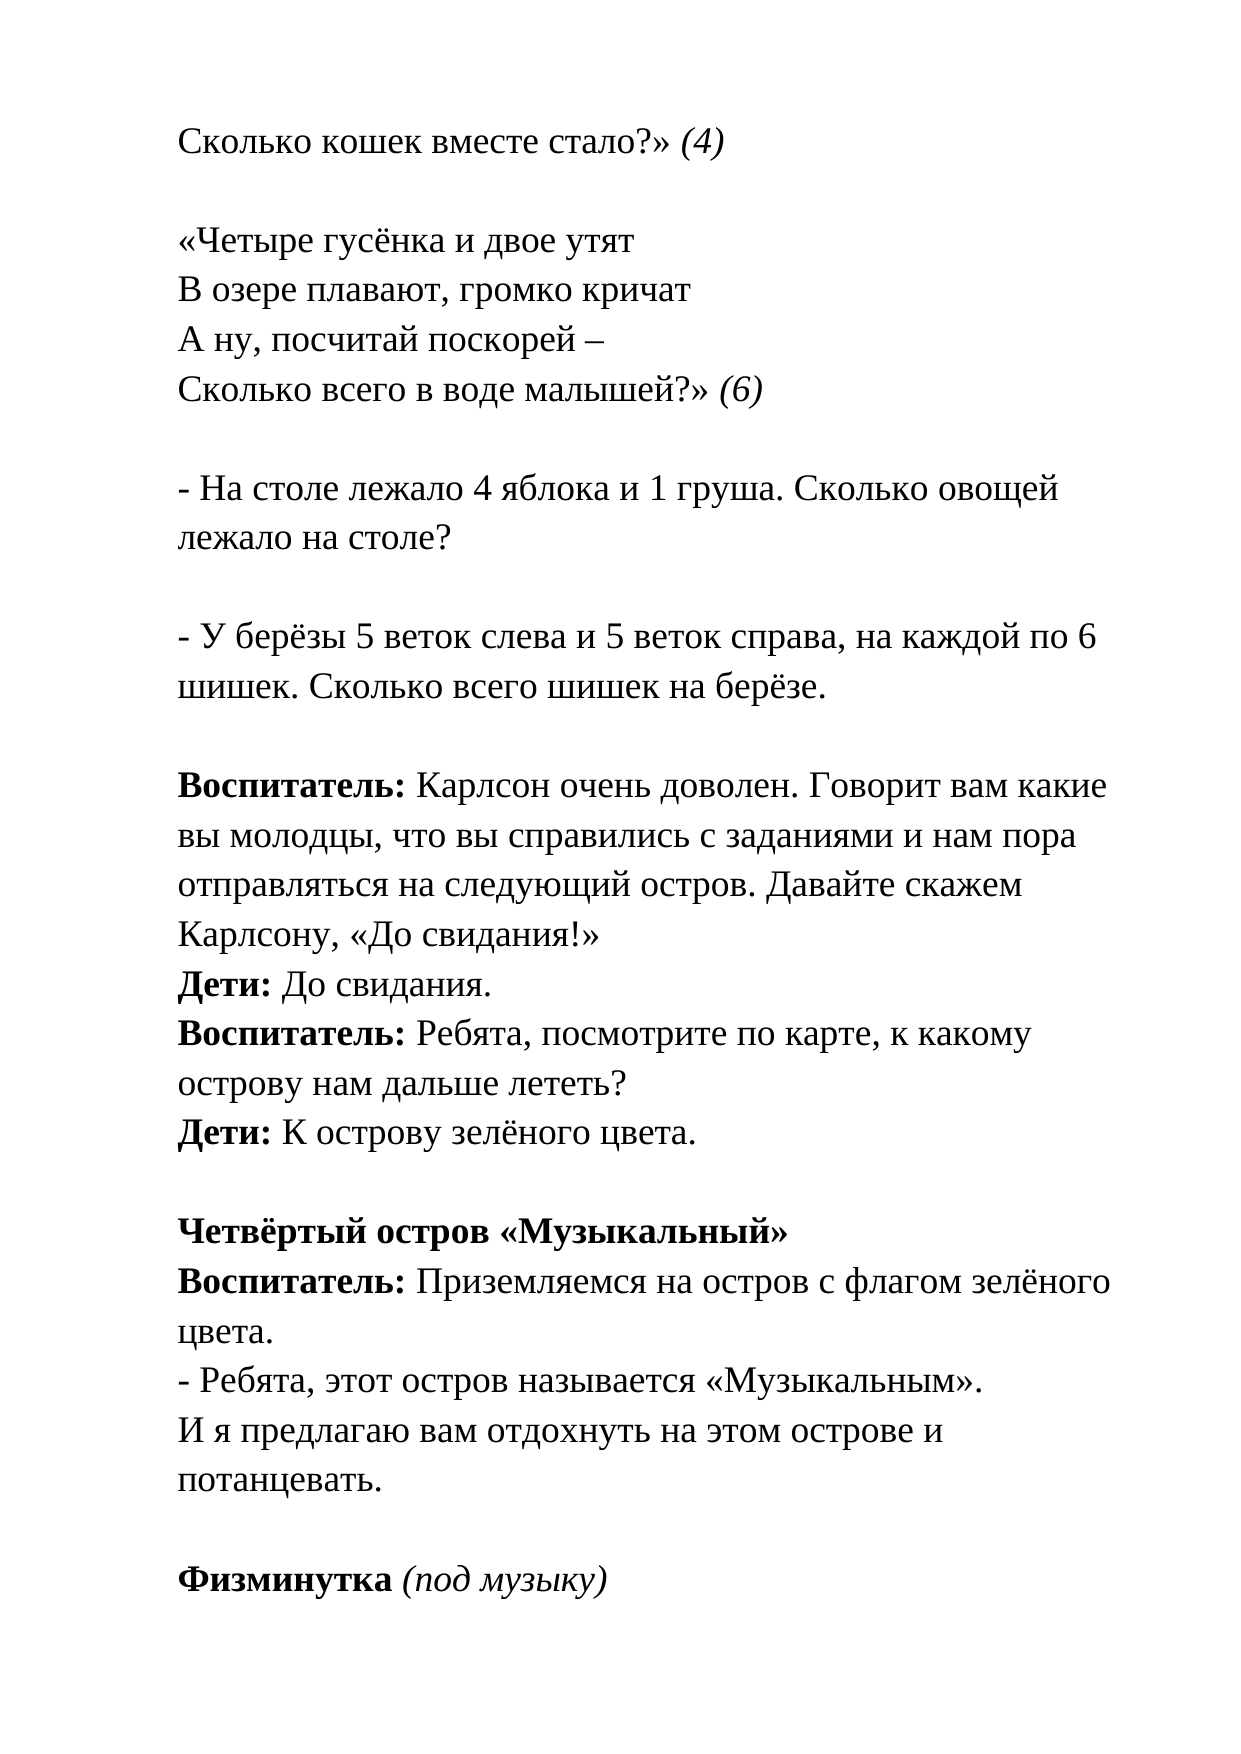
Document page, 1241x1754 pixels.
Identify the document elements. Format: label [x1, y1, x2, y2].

text [177, 118, 1152, 1599]
